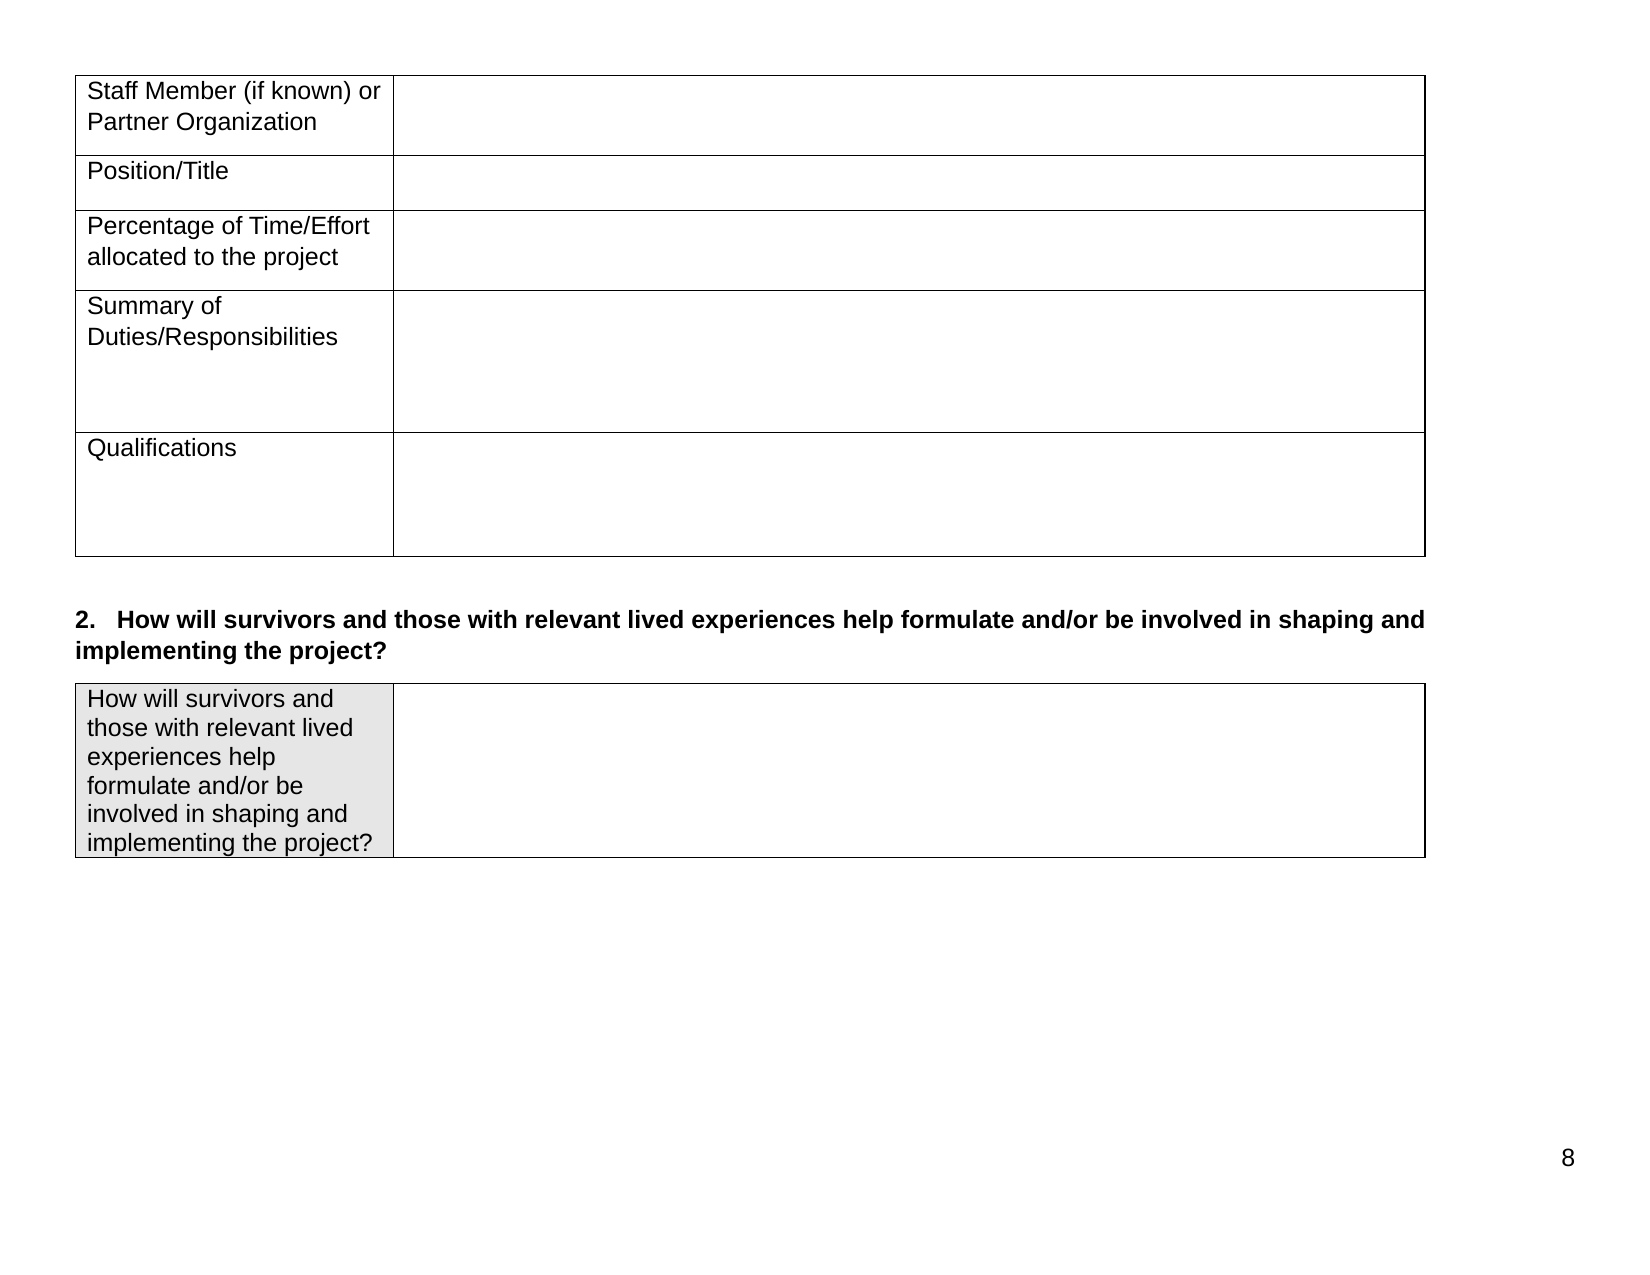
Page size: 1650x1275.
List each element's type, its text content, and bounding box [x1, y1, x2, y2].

table_cell [394, 156, 1424, 210]
table_cell Percentage of Time/Effort allocated to the project [76, 211, 393, 290]
table_cell [394, 433, 1424, 556]
table_cell Qualifications [76, 433, 393, 556]
table_cell [394, 211, 1424, 290]
table_cell [394, 76, 1424, 155]
table_cell [394, 291, 1424, 432]
text 2. How will survivors and those with relevant lived experiences help formulate and/or be involved in shaping and implementing the project? [75, 604, 1575, 664]
table_header [394, 684, 1424, 857]
table_cell Position/Title [76, 156, 393, 210]
table_cell Staff Member (if known) or Partner Organization [76, 76, 393, 155]
table_cell Summary of Duties/Responsibilities [76, 291, 393, 432]
table_header How will survivors and those with relevant lived experiences help formulate and/or be involved in shaping and implementing the project? [76, 684, 393, 857]
